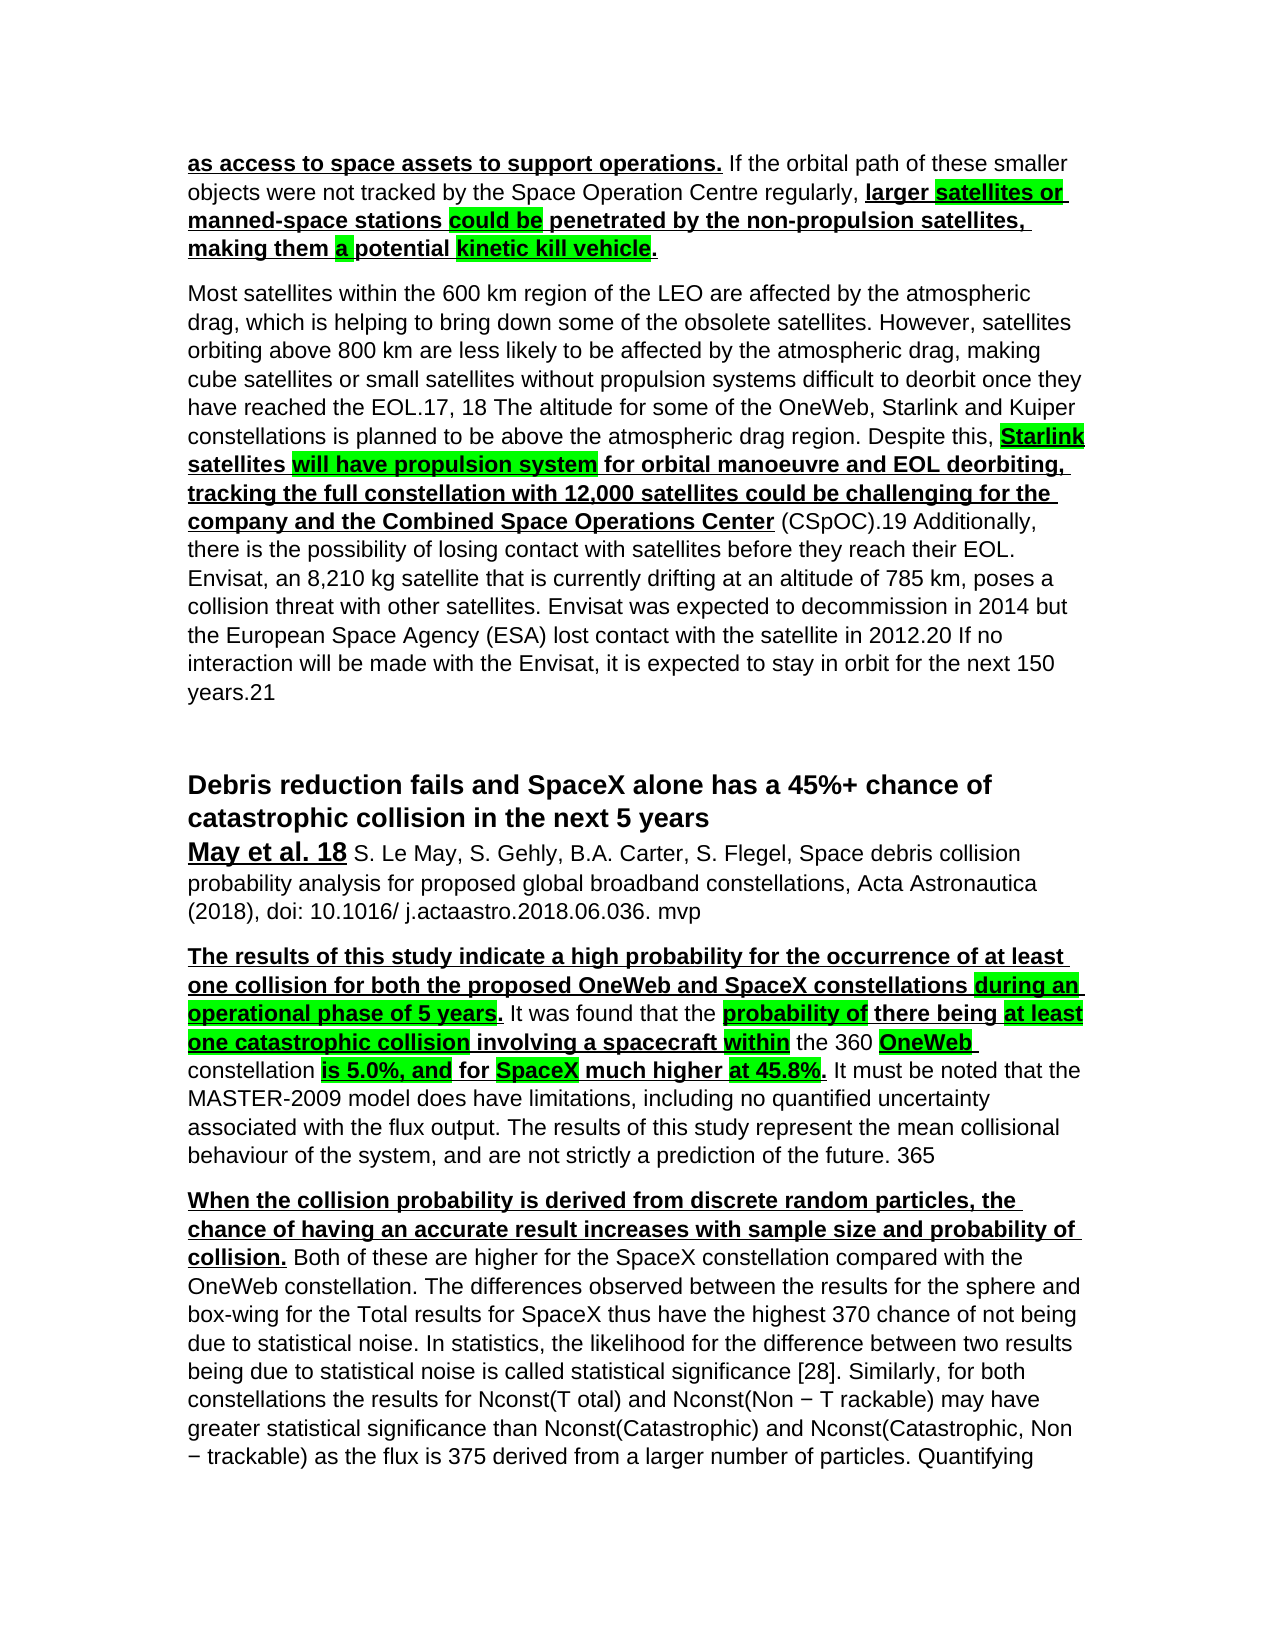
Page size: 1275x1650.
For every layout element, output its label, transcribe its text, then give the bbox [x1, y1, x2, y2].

text Most satellites within the 600 km region of the LEO are affected by the atmospheric drag, which is helping to bring down some of the obsolete satellites. However, satellites orbiting above 800 km are less likely to be affected by the atmospheric drag, making cube satellites or small satellites without propulsion systems difficult to deorbit once they have reached the EOL.17, 18 The altitude for some of the OneWeb, Starlink and Kuiper constellations is planned to be above the atmospheric drag region. Despite this, Starlink satellites will have propulsion system for orbital manoeuvre and EOL deorbiting, tracking the full constellation with 12,000 satellites could be challenging for the company and the Combined Space Operations Center (CSpOC).19 Additionally, there is the possibility of losing contact with satellites before they reach their EOL. Envisat, an 8,210 kg satellite that is currently drifting at an altitude of 785 km, poses a collision threat with other satellites. Envisat was expected to decommission in 2014 but the European Space Agency (ESA) lost contact with the satellite in 2012.20 If no interaction will be made with the Envisat, it is expected to stay in orbit for the next 150 years.21 [187, 280, 1087, 705]
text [187, 1187, 1087, 1469]
text May et al. 18 S. Le May, S. Gehly, B.A. Carter, S. Flegel, Space debris collision probability analysis for proposed global broadband constellations, Acta Astronautica (2018), doi: 10.1016/ j.actaastro.2018.06.036. mvp [187, 836, 1087, 924]
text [187, 150, 1087, 262]
text The results of this study indicate a high probability for the occurrence of at least one collision for both the proposed OneWeb and SpaceX constellations during an operational phase of 5 years. It was found that the probability of there being at least one catastrophic collision involving a spacecraft within the 360 OneWeb constellation is 5.0%, and for SpaceX much higher at 45.8%. It must be noted that the MASTER-2009 model does have limitations, including no quantified uncertainty associated with the flux output. The results of this study represent the mean collisional behaviour of the system, and are not strictly a prediction of the future. 365 [187, 943, 1087, 1168]
subtitle Debris reduction fails and SpaceX alone has a 45%+ chance of catastrophic collision in the next 5 years [187, 769, 1087, 834]
